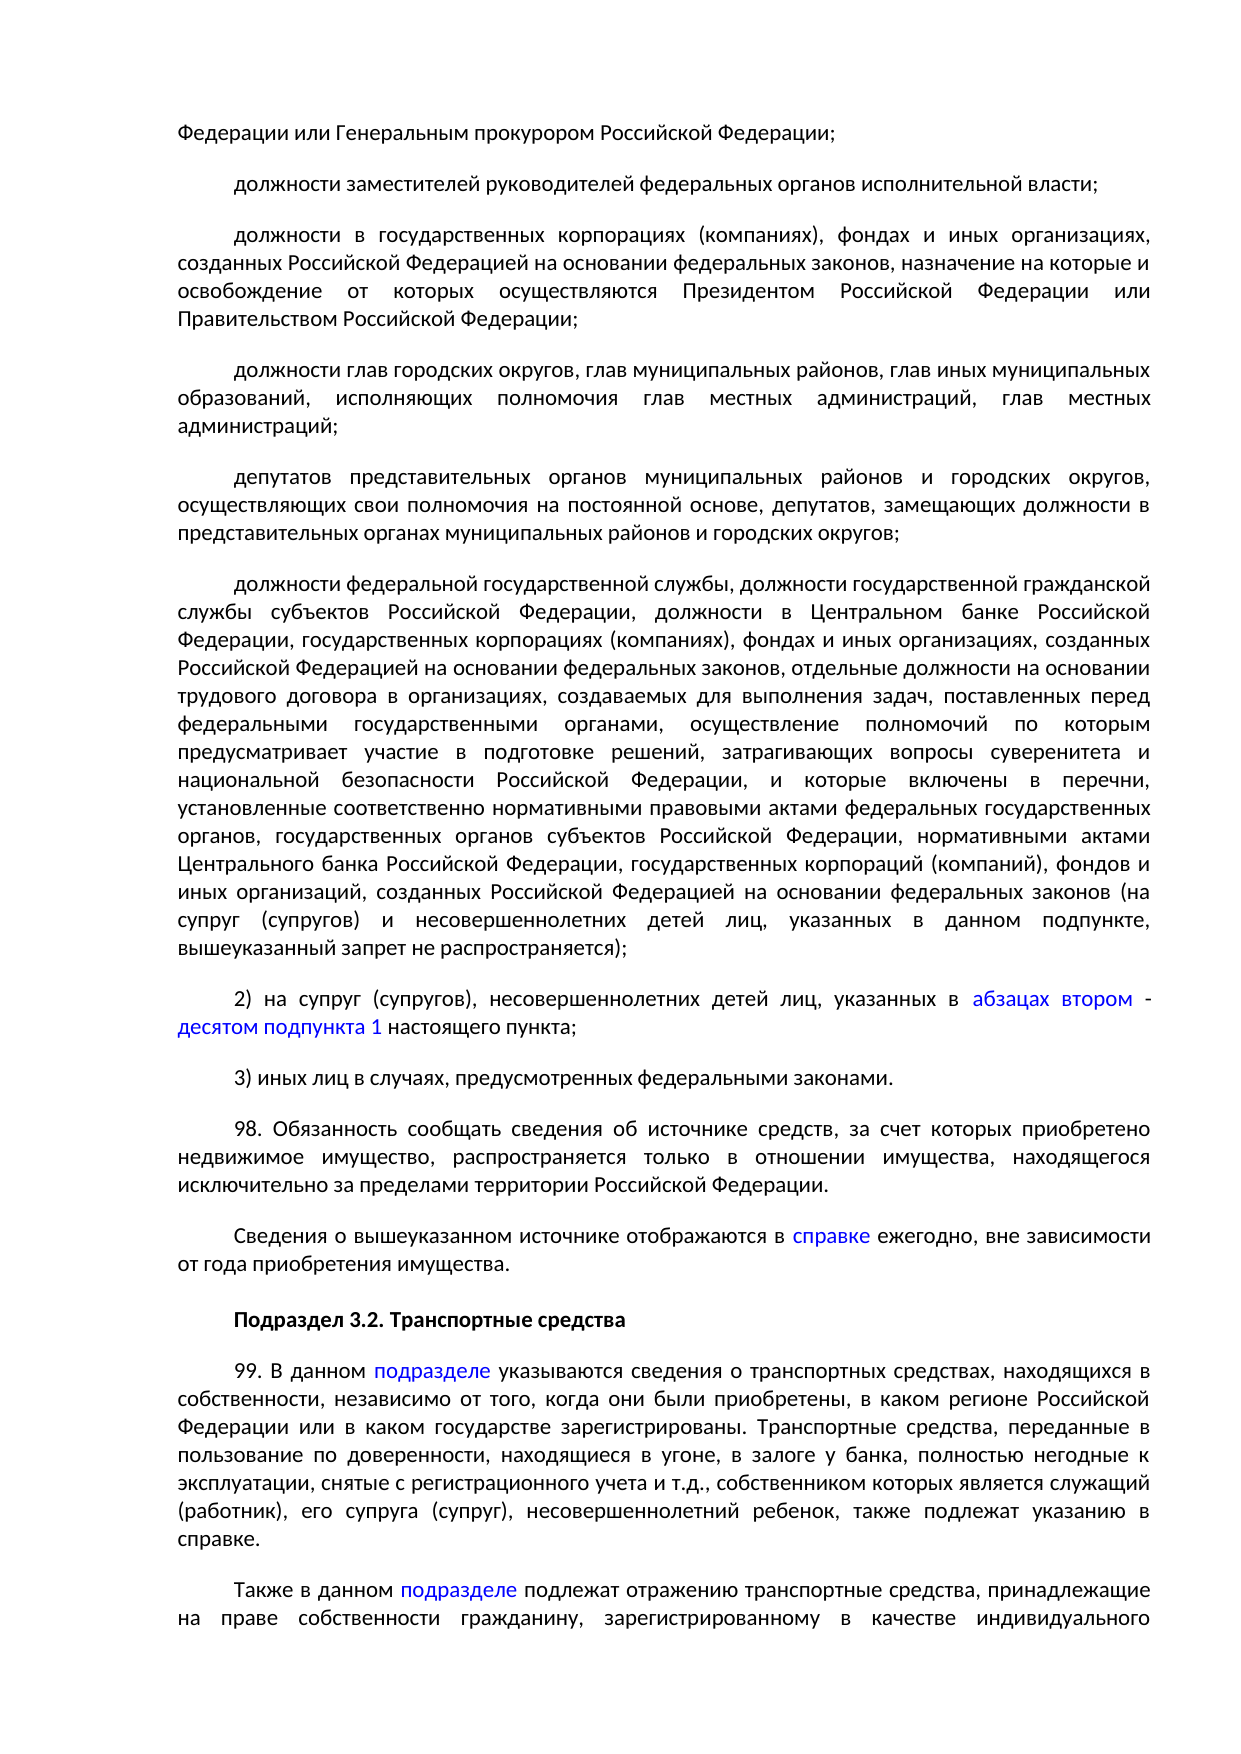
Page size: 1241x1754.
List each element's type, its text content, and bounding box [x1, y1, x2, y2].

title Подраздел 3.2. Транспортные средства [177, 1305, 1152, 1333]
text Сведения о вышеуказанном источнике отображаются в справке ежегодно, вне зависимости от года приобретения имущества. [177, 1221, 1152, 1277]
text 99. В данном подразделе указываются сведения о транспортных средствах, находящихся в собственности, независимо от того, когда они были приобретены, в каком регионе Российской Федерации или в каком государстве зарегистрированы. Транспортные средства, переданные в пользование по доверенности, находящиеся в угоне, в залоге у банка, полностью негодные к эксплуатации, снятые с регистрационного учета и т.д., собственником которых является служащий (работник), его супруга (супруг), несовершеннолетний ребенок, также подлежат указанию в справке. [177, 1356, 1152, 1552]
text 98. Обязанность сообщать сведения об источнике средств, за счет которых приобретено недвижимое имущество, распространяется только в отношении имущества, находящегося исключительно за пределами территории Российской Федерации. [177, 1114, 1152, 1198]
text должности федеральной государственной службы, должности государственной гражданской службы субъектов Российской Федерации, должности в Центральном банке Российской Федерации, государственных корпорациях (компаниях), фондах и иных организациях, созданных Российской Федерацией на основании федеральных законов, отдельные должности на основании трудового договора в организациях, создаваемых для выполнения задач, поставленных перед федеральными государственными органами, осуществление полномочий по которым предусматривает участие в подготовке решений, затрагивающих вопросы суверенитета и национальной безопасности Российской Федерации, и которые включены в перечни, установленные соответственно нормативными правовыми актами федеральных государственных органов, государственных органов субъектов Российской Федерации, нормативными актами Центрального банка Российской Федерации, государственных корпораций (компаний), фондов и иных организаций, созданных Российской Федерацией на основании федеральных законов (на супруг (супругов) и несовершеннолетних детей лиц, указанных в данном подпункте, вышеуказанный запрет не распространяется); [177, 569, 1152, 961]
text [177, 1575, 1152, 1631]
text должности заместителей руководителей федеральных органов исполнительной власти; [177, 169, 1152, 197]
text 3) иных лиц в случаях, предусмотренных федеральными законами. [177, 1063, 1152, 1091]
text должности глав городских округов, глав муниципальных районов, глав иных муниципальных образований, исполняющих полномочия глав местных администраций, глав местных администраций; [177, 355, 1152, 439]
text депутатов представительных органов муниципальных районов и городских округов, осуществляющих свои полномочия на постоянной основе, депутатов, замещающих должности в представительных органах муниципальных районов и городских округов; [177, 462, 1152, 546]
text 2) на супруг (супругов), несовершеннолетних детей лиц, указанных в абзацах втором - десятом подпункта 1 настоящего пункта; [177, 984, 1152, 1040]
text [177, 118, 1152, 146]
text должности в государственных корпорациях (компаниях), фондах и иных организациях, созданных Российской Федерацией на основании федеральных законов, назначение на которые и освобождение от которых осуществляются Президентом Российской Федерации или Правительством Российской Федерации; [177, 220, 1152, 332]
